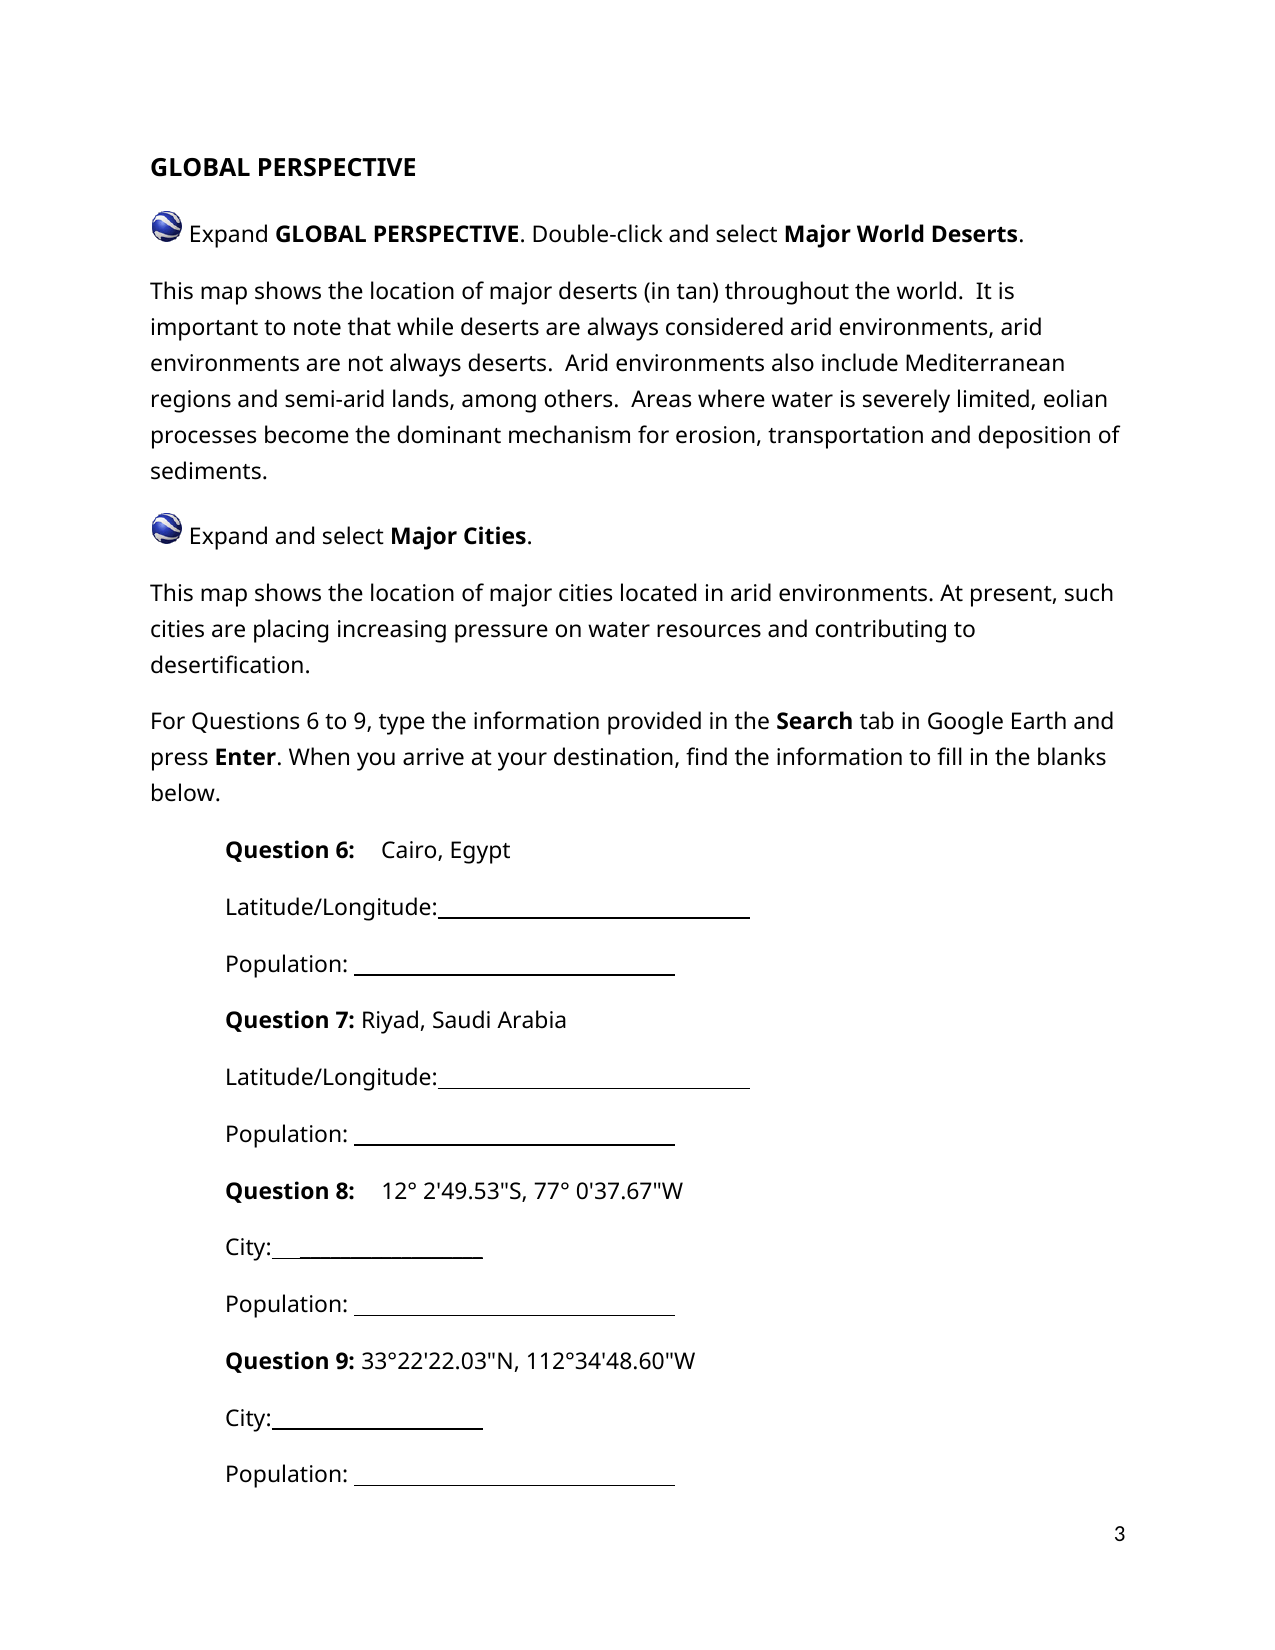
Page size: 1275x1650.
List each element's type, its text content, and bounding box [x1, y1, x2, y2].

text City: __________________ [225, 1231, 1125, 1263]
picture [150, 210, 183, 243]
text Question 9: 33°22'22.03"N, 112°34'48.60"W [225, 1345, 1125, 1376]
text Expand and select Major Cities. [150, 512, 1125, 551]
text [150, 150, 1125, 184]
text City: __________________ [225, 1402, 1125, 1433]
text Question 8: 12° 2'49.53"S, 77° 0'37.67"W [225, 1174, 1125, 1206]
text Latitude/Longitude: [225, 891, 1125, 922]
text Expand GLOBAL PERSPECTIVE. Double-click and select Major World Deserts. [150, 210, 1125, 249]
text For Questions 6 to 9, type the information provided in the Search tab in Google Earth and press Enter. When you arrive at your destination, find the information to fill in the blanks below. [150, 705, 1125, 808]
text Question 6: Cairo, Egypt [225, 834, 1125, 865]
text Population: [225, 1118, 1125, 1149]
text Question 7: Riyad, Saudi Arabia [225, 1004, 1125, 1036]
text Population: [225, 1288, 1125, 1319]
picture [150, 511, 183, 545]
text This map shows the location of major deserts (in tan) throughout the world. It is important to note that while deserts are always considered arid environments, arid environments are not always deserts. Arid environments also include Mediterranean regions and semi-arid lands, among others. Areas where water is severely limited, eolian processes become the dominant mechanism for erosion, transportation and deposition of sediments. [150, 275, 1125, 486]
text Population: [225, 947, 1125, 979]
text Population: [225, 1458, 1125, 1490]
text Latitude/Longitude: [225, 1061, 1125, 1092]
text This map shows the location of major cities located in arid environments. At present, such cities are placing increasing pressure on water resources and contributing to desertification. [150, 577, 1125, 680]
